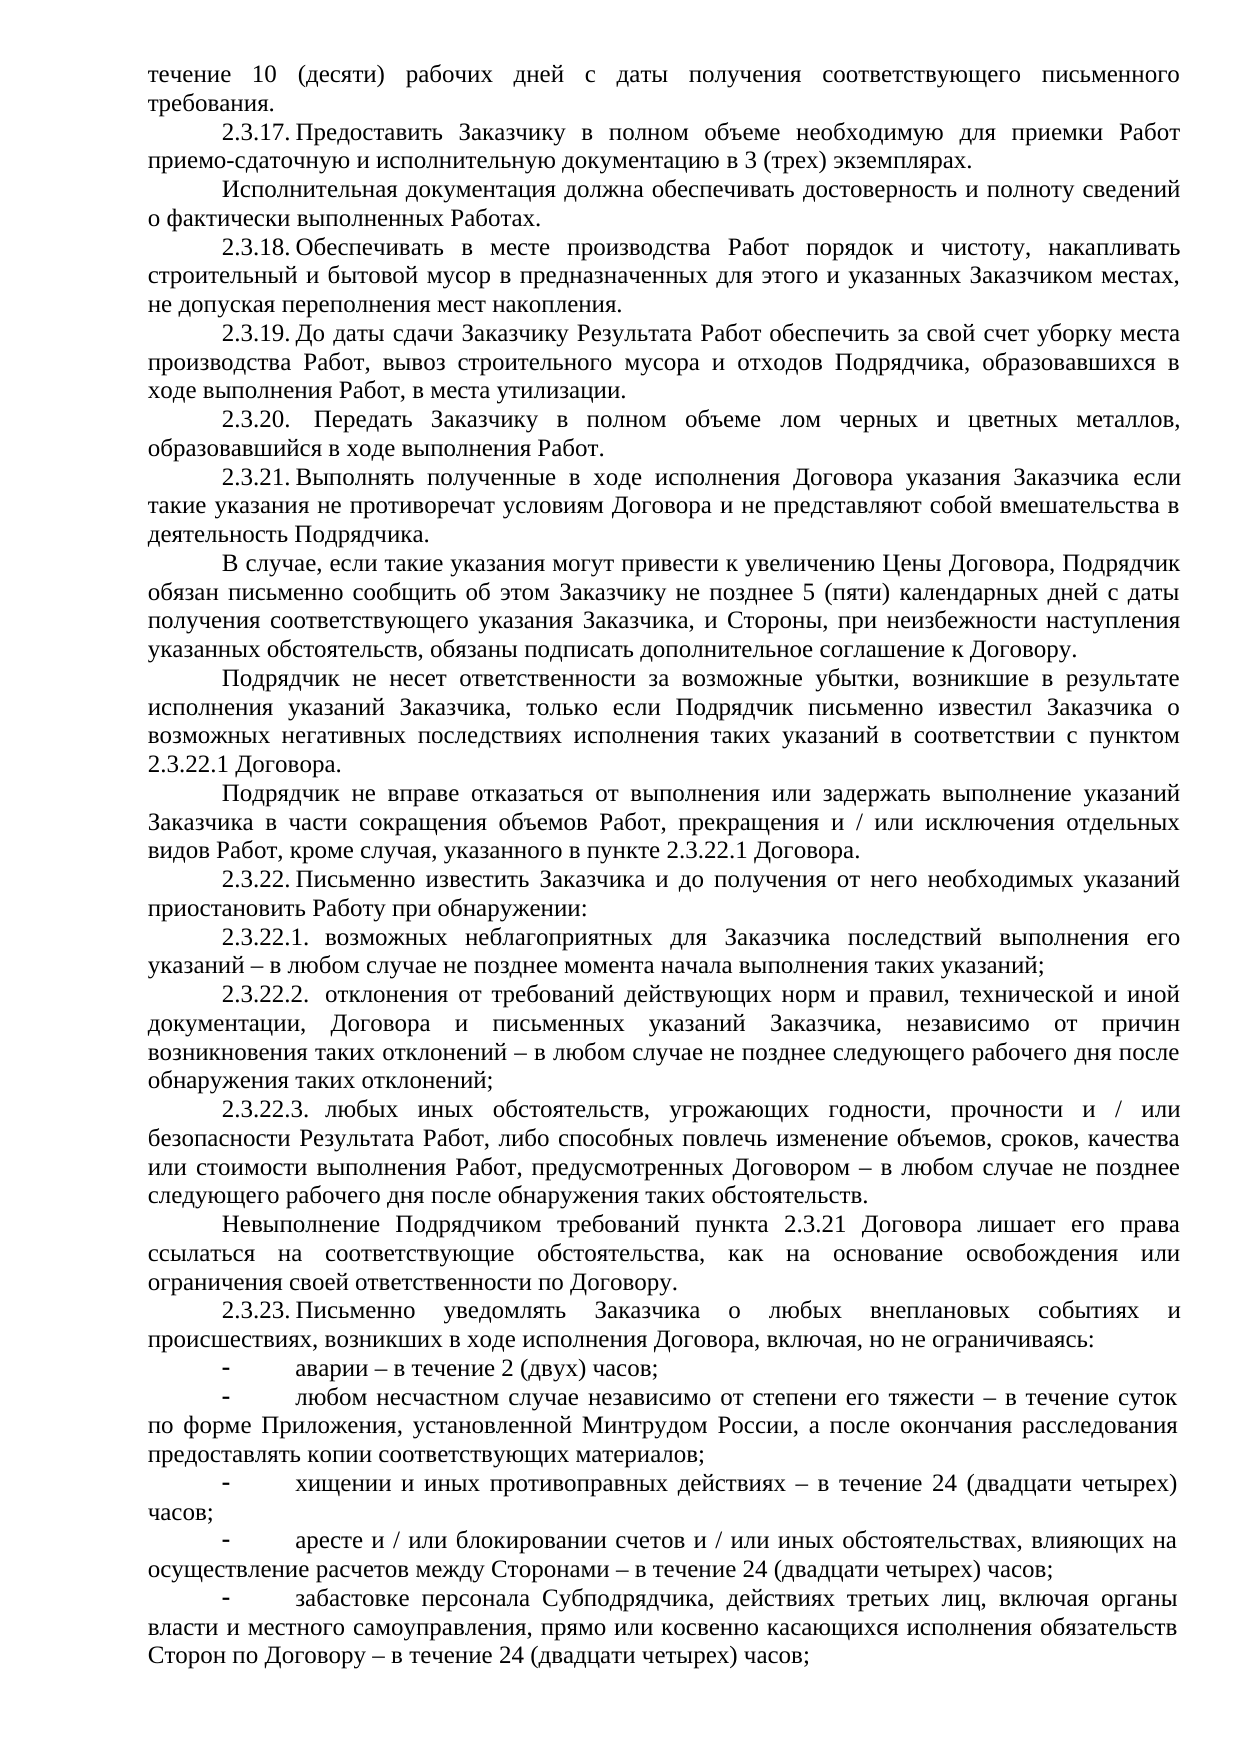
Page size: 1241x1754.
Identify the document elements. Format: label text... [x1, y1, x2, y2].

list хищении и иных противоправных действиях – в течение 24 (двадцати четырех) часов; [148, 1468, 1179, 1525]
list Невыполнение Подрядчиком требований пункта 2.3.21 Договора лишает его права ссылаться на соответствующие обстоятельства, как на основание освобождения или ограничения своей ответственности по Договору. [148, 1209, 1181, 1295]
text Подрядчик не несет ответственности за возможные убытки, возникшие в результате исполнения указаний Заказчика, только если Подрядчик письменно известил Заказчика о возможных негативных последствиях исполнения таких указаний в соответствии с пунктом 2.3.22.1 Договора. [148, 663, 1181, 778]
list любых иных обстоятельств, угрожающих годности, прочности и / или безопасности Результата Работ, либо способных повлечь изменение объемов, сроков, качества или стоимости выполнения Работ, предусмотренных Договором – в любом случае не позднее следующего рабочего дня после обнаружения таких обстоятельств. [148, 1094, 1181, 1209]
list До даты сдачи Заказчику Результата Работ обеспечить за свой счет уборку места производства Работ, вывоз строительного мусора и отходов Подрядчика, образовавшихся в ходе выполнения Работ, в места утилизации. [148, 318, 1181, 404]
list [148, 59, 1181, 117]
list Письменно известить Заказчика и до получения от него необходимых указаний приостановить Работу при обнаружении: [148, 864, 1181, 922]
list Письменно уведомлять Заказчика о любых внеплановых событиях и происшествиях, возникших в ходе исполнения Договора, включая, но не ограничиваясь: [148, 1295, 1181, 1353]
list забастовке персонала Субподрядчика, действиях третьих лиц, включая органы власти и местного самоуправления, прямо или косвенно касающихся исполнения обязательств Сторон по Договору – в течение 24 (двадцати четырех) часов; [148, 1583, 1179, 1669]
text В случае, если такие указания могут привести к увеличению Цены Договора, Подрядчик обязан письменно сообщить об этом Заказчику не позднее 5 (пяти) календарных дней с даты получения соответствующего указания Заказчика, и Стороны, при неизбежности наступления указанных обстоятельств, обязаны подписать дополнительное соглашение к Договору. [148, 548, 1181, 663]
list аресте и / или блокировании счетов и / или иных обстоятельствах, влияющих на осуществление расчетов между Сторонами – в течение 24 (двадцати четырех) часов; [148, 1525, 1179, 1583]
list Выполнять полученные в ходе исполнения Договора указания Заказчика если такие указания не противоречат условиям Договора и не представляют собой вмешательства в деятельность Подрядчика. [148, 462, 1181, 548]
list Подрядчик не вправе отказаться от выполнения или задержать выполнение указаний Заказчика в части сокращения объемов Работ, прекращения и / или исключения отдельных видов Работ, кроме случая, указанного в пункте 2.3.22.1 Договора. [148, 778, 1181, 864]
list Предоставить Заказчику в полном объеме необходимую для приемки Работ приемо-сдаточную и исполнительную документацию в 3 (трех) экземплярах. [148, 117, 1181, 174]
list любом несчастном случае независимо от степени его тяжести – в течение суток по форме Приложения, установленной Минтрудом России, а после окончания расследования предоставлять копии соответствующих материалов; [148, 1382, 1179, 1468]
list Исполнительная документация должна обеспечивать достоверность и полноту сведений о фактически выполненных Работах. [148, 174, 1181, 232]
list аварии – в течение 2 (двух) часов; [148, 1353, 1179, 1382]
list отклонения от требований действующих норм и правил, технической и иной документации, Договора и письменных указаний Заказчика, независимо от причин возникновения таких отклонений – в любом случае не позднее следующего рабочего дня после обнаружения таких отклонений; [148, 979, 1181, 1094]
list Передать Заказчику в полном объеме лом черных и цветных металлов, образовавшийся в ходе выполнения Работ. [148, 404, 1181, 462]
list Обеспечивать в месте производства Работ порядок и чистоту, накапливать строительный и бытовой мусор в предназначенных для этого и указанных Заказчиком местах, не допуская переполнения мест накопления. [148, 232, 1181, 318]
list возможных неблагоприятных для Заказчика последствий выполнения его указаний – в любом случае не позднее момента начала выполнения таких указаний; [148, 922, 1181, 979]
